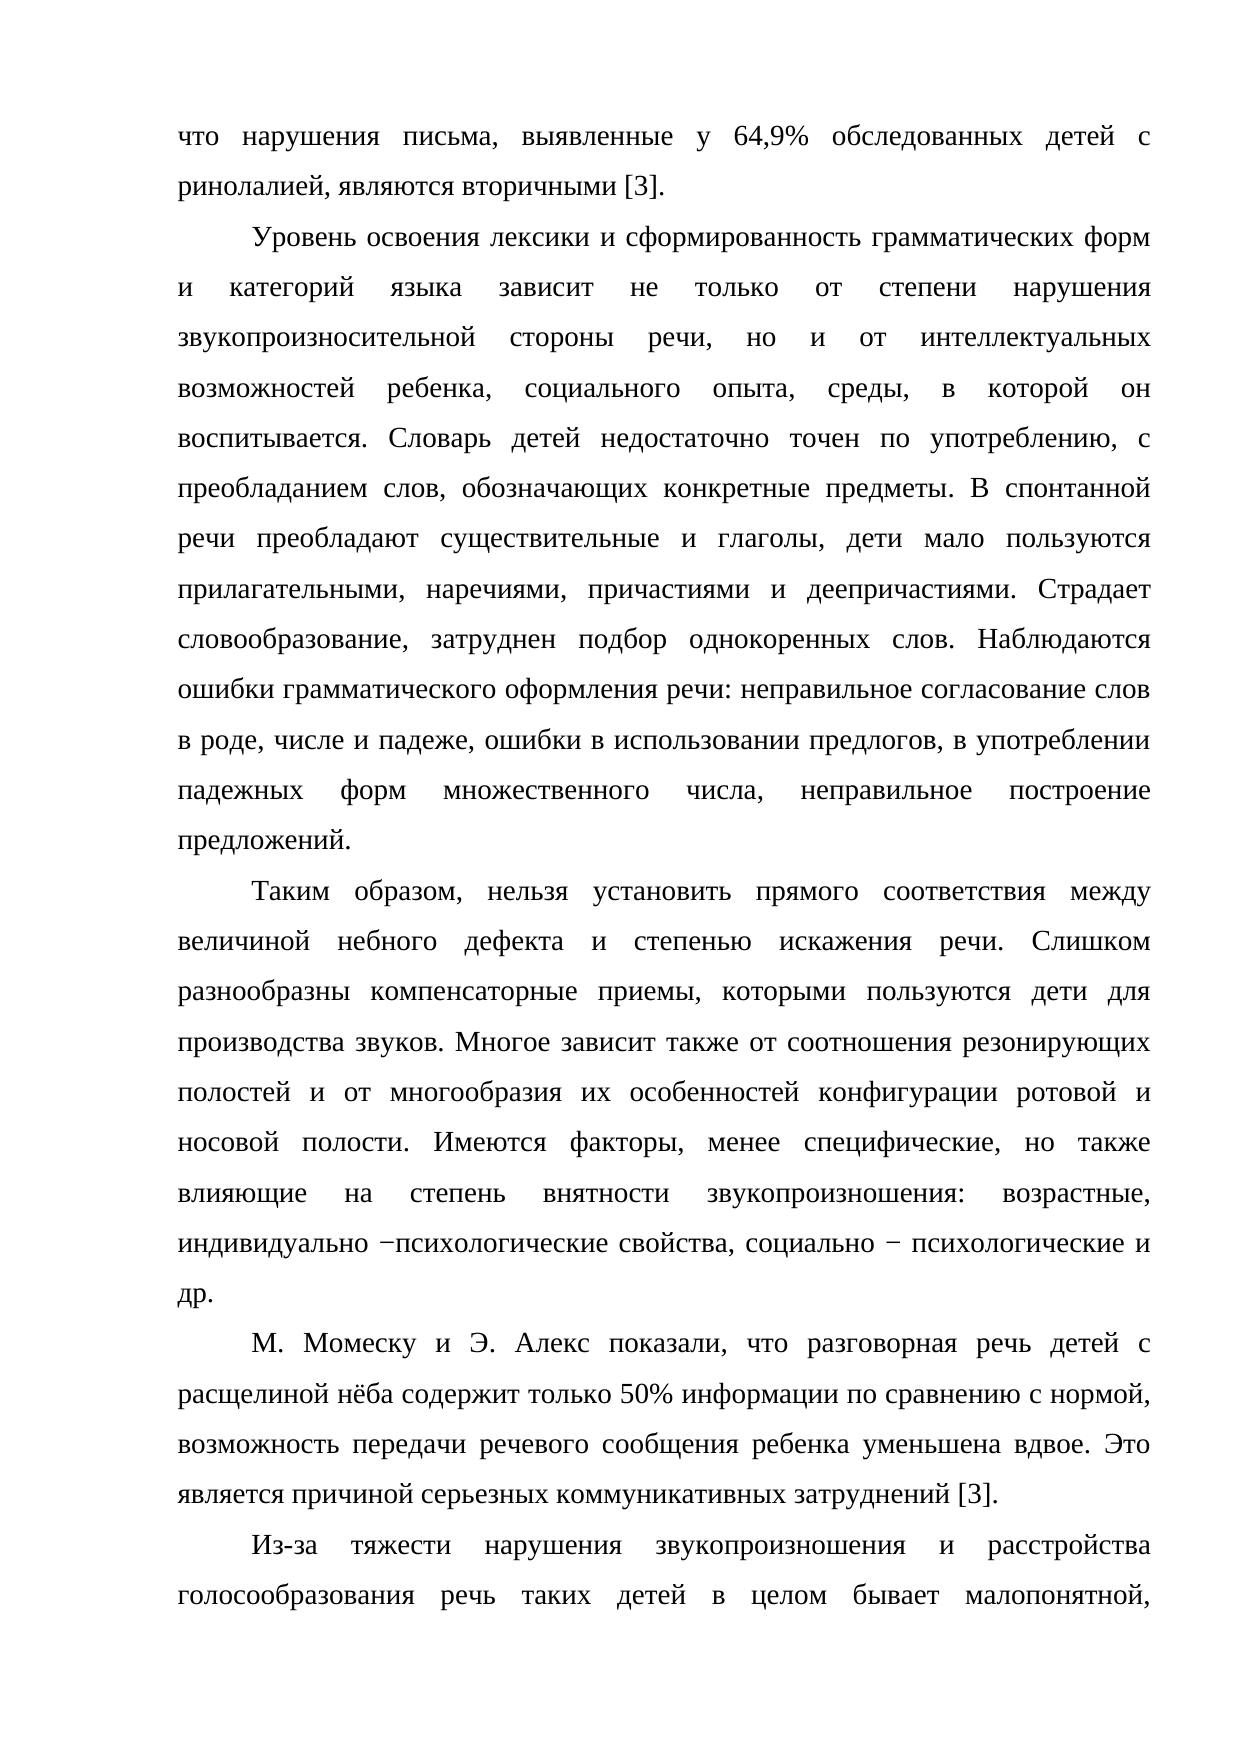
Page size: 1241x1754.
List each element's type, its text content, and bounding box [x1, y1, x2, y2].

text Таким образом, нельзя установить прямого соответствия между величиной небного дефекта и степенью искажения речи. Слишком разнообразны компенсаторные приемы, которыми пользуются дети для производства звуков. Многое зависит также от соотношения резонирующих полостей и от многообразия их особенностей конфигурации ротовой и носовой полости. Имеются факторы, менее специфические, но также влияющие на степень внятности звукопроизношения: возрастные, индивидуально −психологические свойства, социально − психологические и др. [177, 873, 1152, 1309]
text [177, 118, 1152, 202]
text М. Момеску и Э. Алекс показали, что разговорная речь детей с расщелиной нёба содержит только 50% информации по сравнению с нормой, возможность передачи речевого сообщения ребенка уменьшена вдвое. Это является причиной серьезных коммуникативных затруднений [3]. [177, 1326, 1152, 1510]
text Уровень освоения лексики и сформированность грамматических форм и категорий языка зависит не только от степени нарушения звукопроизносительной стороны речи, но и от интеллектуальных возможностей ребенка, социального опыта, среды, в которой он воспитывается. Словарь детей недостаточно точен по употреблению, с преобладанием слов, обозначающих конкретные предметы. В спонтанной речи преобладают существительные и глаголы, дети мало пользуются прилагательными, наречиями, причастиями и деепричастиями. Страдает словообразование, затруднен подбор однокоренных слов. Наблюдаются ошибки грамматического оформления речи: неправильное согласование слов в роде, числе и падеже, ошибки в использовании предлогов, в употреблении падежных форм множественного числа, неправильное построение предложений. [177, 219, 1152, 856]
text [177, 1527, 1152, 1611]
